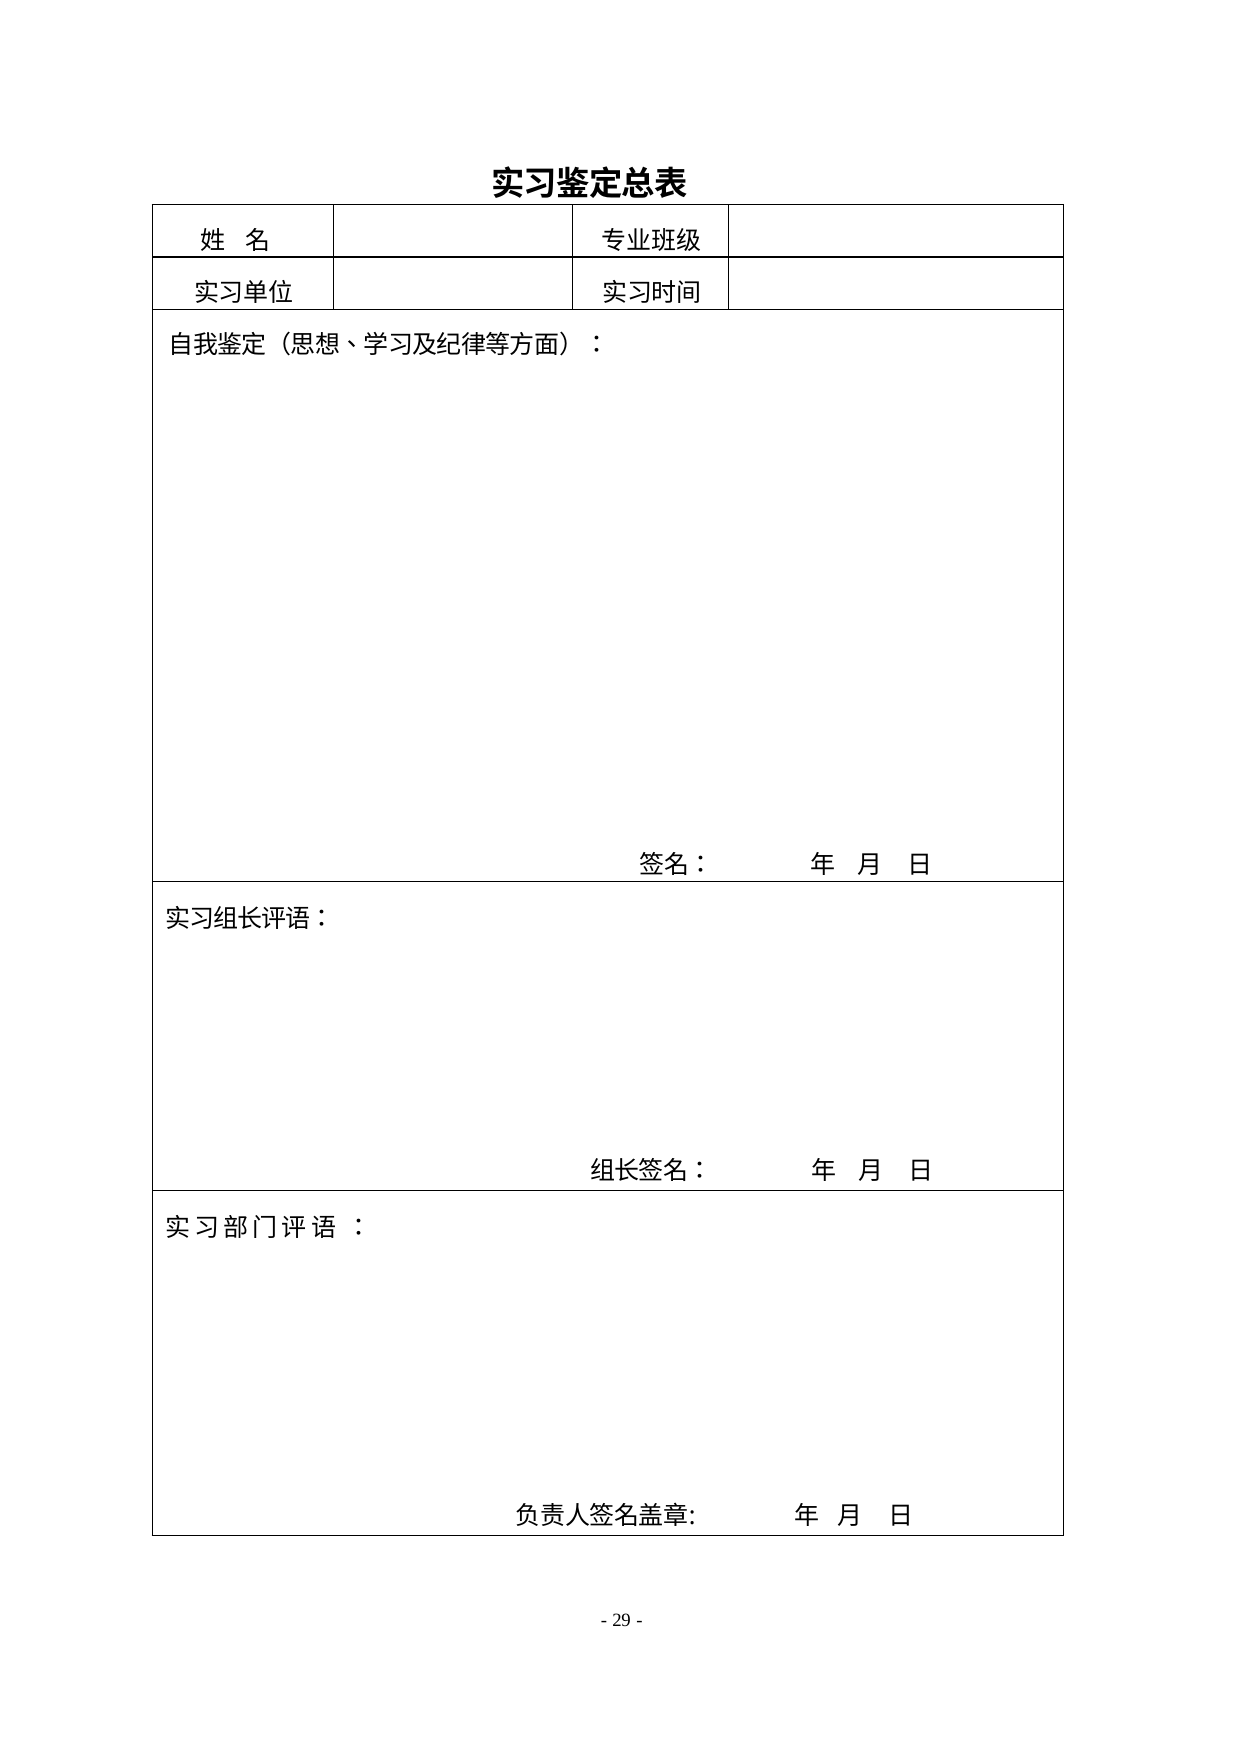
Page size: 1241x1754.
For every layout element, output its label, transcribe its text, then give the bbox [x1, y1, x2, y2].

text 实习鉴定总表 [491, 163, 1064, 204]
table_cell 自我鉴定（思想、学习及纪律等方面）： 签名： 年 月 日 [153, 310, 1063, 881]
table_cell 实习单位 [153, 258, 333, 308]
table_header [334, 205, 572, 256]
table_cell [729, 258, 1063, 308]
table_cell 实习组长评语： 组长签名： 年 月 日 [153, 882, 1063, 1190]
table_header 姓 名 [153, 205, 333, 256]
table_cell 实习时间 [573, 258, 728, 308]
table_cell 实习部门评语 ： 负责人签名盖章: 年 月 日 [153, 1191, 1063, 1535]
table_cell [334, 258, 572, 308]
table_header 专业班级 [573, 205, 728, 256]
table_header [729, 205, 1063, 256]
